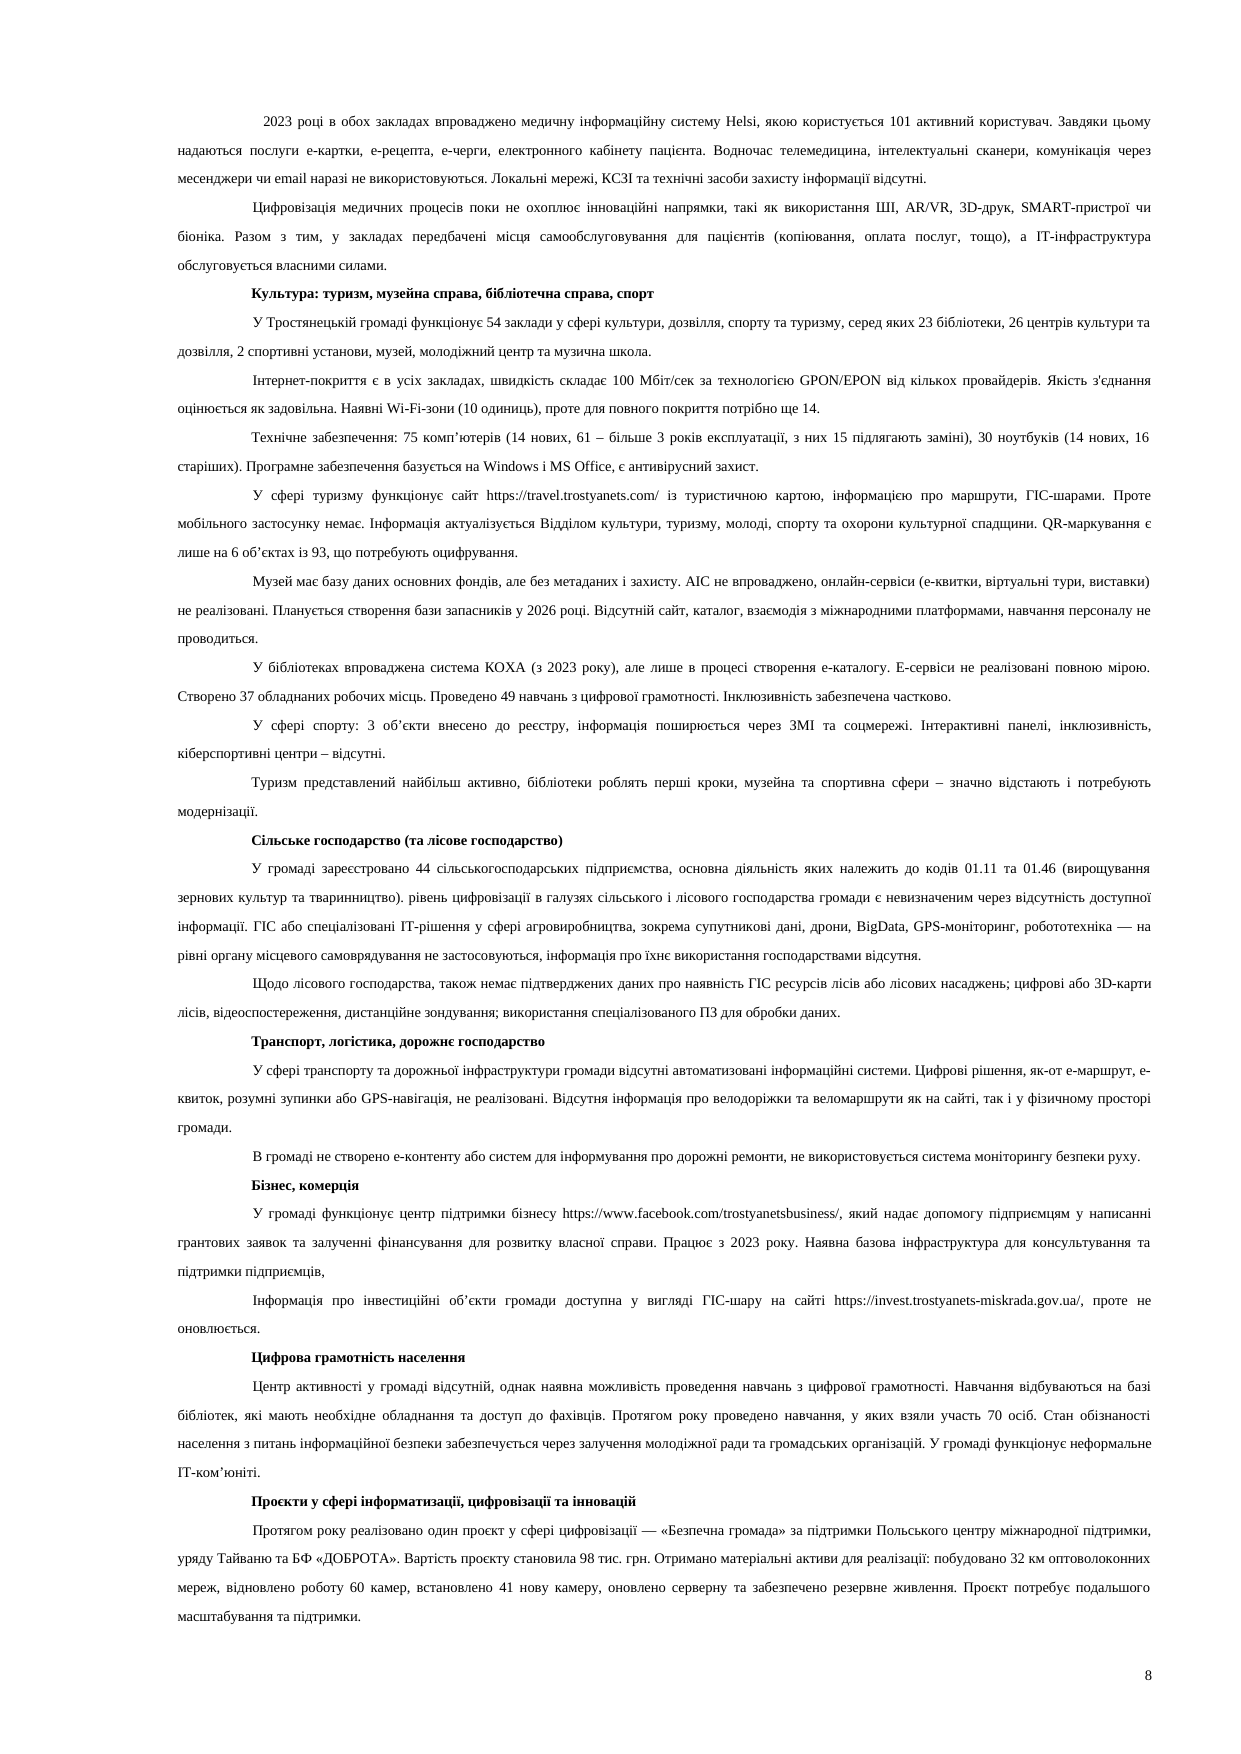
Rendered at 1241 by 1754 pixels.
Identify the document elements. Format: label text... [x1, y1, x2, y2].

text Щодо лісового господарства, також немає підтверджених даних про наявність ГІС ресурсів лісів або лісових насаджень; цифрові або 3D-карти лісів, відеоспостереження, дистанційне зондування; використання спеціалізованого ПЗ для обробки даних. [177, 963, 1152, 1021]
text Культура: туризм, музейна справа, бібліотечна справа, спорт [177, 273, 1152, 302]
text Бізнес, комерція [177, 1164, 1152, 1193]
text Проєкти у сфері інформатизації, цифровізації та інновацій [177, 1481, 1152, 1509]
text Цифрова грамотність населення [177, 1337, 1152, 1366]
text Цифровізація медичних процесів поки не охоплює інноваційні напрямки, такі як використання ШІ, AR/VR, 3D-друк, SMART-пристрої чи біоніка. Разом з тим, у закладах передбачені місця самообслуговування для пацієнтів (копіювання, оплата послуг, тощо), а ІТ-інфраструктура обслуговується власними силами. [177, 187, 1152, 273]
text У бібліотеках впроваджена система КОХА (з 2023 року), але лише в процесі створення е-каталогу. Е-сервіси не реалізовані повною мірою. Створено 37 обладнаних робочих місць. Проведено 49 навчань з цифрової грамотності. Інклюзивність забезпечена частково. [177, 647, 1152, 704]
text Протягом року реалізовано один проєкт у сфері цифровізації — «Безпечна громада» за підтримки Польського центру міжнародної підтримки, уряду Тайваню та БФ «ДОБРОТА». Вартість проєкту становила 98 тис. грн. Отримано матеріальні активи для реалізації: побудовано 32 км оптоволоконних мереж, відновлено роботу 60 камер, встановлено 41 нову камеру, оновлено серверну та забезпечено резервне живлення. Проєкт потребує подальшого масштабування та підтримки. [177, 1509, 1152, 1624]
text У Тростянецькій громаді функціонує 54 заклади у сфері культури, дозвілля, спорту та туризму, серед яких 23 бібліотеки, 26 центрів культури та дозвілля, 2 спортивні установи, музей, молодіжний центр та музична школа. [177, 302, 1152, 359]
text В громаді не створено е-контенту або систем для інформування про дорожні ремонти, не використовується система моніторингу безпеки руху. [177, 1136, 1152, 1164]
text 2023 році в обох закладах впроваджено медичну інформаційну систему Helsi, якою користується 101 активний користувач. Завдяки цьому надаються послуги е-картки, е-рецепта, е-черги, електронного кабінету пацієнта. Водночас телемедицина, інтелектуальні сканери, комунікація через месенджери чи email наразі не використовуються. Локальні мережі, КСЗІ та технічні засоби захисту інформації відсутні. [177, 101, 1152, 187]
text Туризм представлений найбільш активно, бібліотеки роблять перші кроки, музейна та спортивна сфери – значно відстають і потребують модернізації. [177, 762, 1152, 819]
text У сфері транспорту та дорожньої інфраструктури громади відсутні автоматизовані інформаційні системи. Цифрові рішення, як-от е-маршрут, е-квиток, розумні зупинки або GPS-навігація, не реалізовані. Відсутня інформація про велодоріжки та веломаршрути як на сайті, так і у фізичному просторі громади. [177, 1049, 1152, 1136]
text У сфері спорту: 3 об’єкти внесено до реєстру, інформація поширюється через ЗМІ та соцмережі. Інтерактивні панелі, інклюзивність, кіберспортивні центри – відсутні. [177, 704, 1152, 762]
text У громаді функціонує центр підтримки бізнесу https://www.facebook.com/trostyanetsbusiness/, який надає допомогу підприємцям у написанні грантових заявок та залученні фінансування для розвитку власної справи. Працює з 2023 року. Наявна базова інфраструктура для консультування та підтримки підприємців, [177, 1193, 1152, 1279]
text Сільське господарство (та лісове господарство) [177, 819, 1152, 848]
text У громаді зареєстровано 44 сільськогосподарських підприємства, основна діяльність яких належить до кодів 01.11 та 01.46 (вирощування зернових культур та тваринництво). рівень цифровізації в галузях сільського і лісового господарства громади є невизначеним через відсутність доступної інформації. ГІС або спеціалізовані ІТ-рішення у сфері агровиробництва, зокрема супутникові дані, дрони, BigData, GPS-моніторинг, робототехніка — на рівні органу місцевого самоврядування не застосовуються, інформація про їхнє використання господарствами відсутня. [177, 848, 1152, 963]
text Інтернет-покриття є в усіх закладах, швидкість складає 100 Мбіт/сек за технологією GPON/EPON від кількох провайдерів. Якість з'єднання оцінюється як задовільна. Наявні Wi-Fi-зони (10 одиниць), проте для повного покриття потрібно ще 14. [177, 359, 1152, 417]
text Технічне забезпечення: 75 комп’ютерів (14 нових, 61 – більше 3 років експлуатації, з них 15 підлягають заміні), 30 ноутбуків (14 нових, 16 старіших). Програмне забезпечення базується на Windows і MS Office, є антивірусний захист. [177, 417, 1152, 474]
text Музей має базу даних основних фондів, але без метаданих і захисту. АІС не впроваджено, онлайн-сервіси (е-квитки, віртуальні тури, виставки) не реалізовані. Планується створення бази запасників у 2026 році. Відсутній сайт, каталог, взаємодія з міжнародними платформами, навчання персоналу не проводиться. [177, 561, 1152, 647]
text Інформація про інвестиційні об’єкти громади доступна у вигляді ГІС-шару на сайті https://invest.trostyanets-miskrada.gov.ua/, проте не оновлюється. [177, 1279, 1152, 1337]
text Транспорт, логістика, дорожнє господарство [177, 1021, 1152, 1049]
text Центр активності у громаді відсутній, однак наявна можливість проведення навчань з цифрової грамотності. Навчання відбуваються на базі бібліотек, які мають необхідне обладнання та доступ до фахівців. Протягом року проведено навчання, у яких взяли участь 70 осіб. Стан обізнаності населення з питань інформаційної безпеки забезпечується через залучення молодіжної ради та громадських організацій. У громаді функціонує неформальне ІТ-ком’юніті. [177, 1366, 1152, 1481]
text У сфері туризму функціонує сайт https://travel.trostyanets.com/ із туристичною картою, інформацією про маршрути, ГІС-шарами. Проте мобільного застосунку немає. Інформація актуалізується Відділом культури, туризму, молоді, спорту та охорони культурної спадщини. QR-маркування є лише на 6 об’єктах із 93, що потребують оцифрування. [177, 474, 1152, 561]
